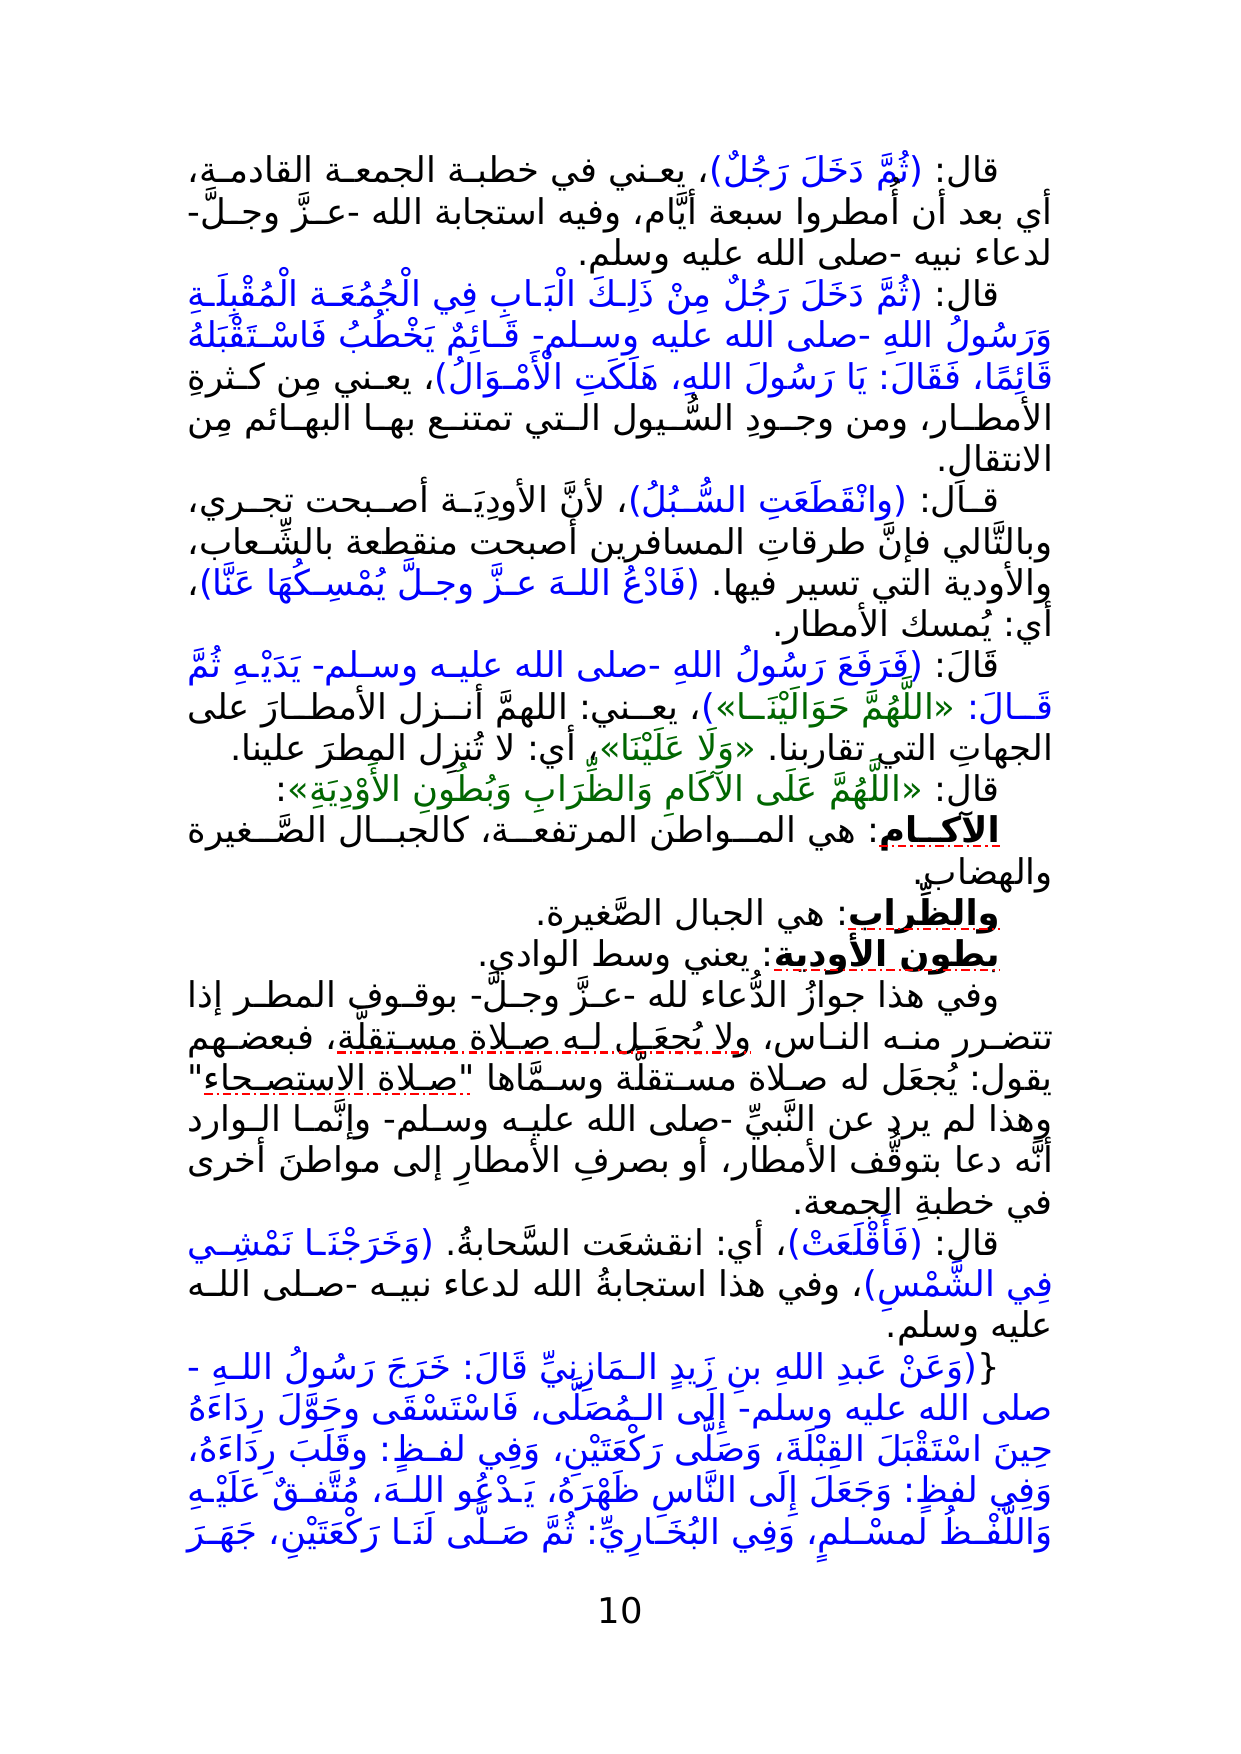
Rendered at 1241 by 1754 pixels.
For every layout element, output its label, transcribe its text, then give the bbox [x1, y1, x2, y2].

text قَالَ: (فَرَفَعَ رَسُولُ اللهِ -صلى الله عليه وسلم- يَدَيْهِ ثُمَّ قَالَ: «اللَّهُمَّ حَوَالَيْنَا»)، يعني: اللهمَّ أنزل الأمطارَ على الجهاتِ التي تقاربنا. «وَلَا عَلَيْنَا»، أي: لا تُنزِل المطرَ علينا. [187, 645, 1053, 769]
text قال: (فَأَقْلَعَتْ)، أي: انقشعَت السَّحابةُ. (وَخَرَجْنَا نَمْشِي فِي الشَّمْسِ)، وفي هذا استجابةُ الله لدعاء نبيه -صلى الله عليه وسلم. [187, 1222, 1053, 1346]
text قال: (ثُمَّ دَخَلَ رَجُلٌ)، يعني في خطبة الجمعة القادمة، أي بعد أن أُمطروا سبعة أيَّام، وفيه استجابة الله -عزَّ وجلَّ- لدعاء نبيه -صلى الله عليه وسلم. [187, 150, 1053, 274]
text قال: «اللَّهُمَّ عَلَى الآكَامِ وَالظِّرَابِ وَبُطُونِ الأَوْدِيَةِ»: [187, 769, 1053, 810]
text بطون الأودية: يعني وسط الوادي. [187, 934, 1053, 975]
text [187, 1346, 1053, 1552]
text قال: (وانْقَطَعَتِ السُّبُلُ)، لأنَّ الأودِيَة أصبحت تجري، وبالتَّالي فإنَّ طرقاتِ المسافرين أصبحت منقطعة بالشِّعاب، والأودية التي تسير فيها. (فَادْعُ اللهَ عزَّ وجلَّ يُمْسِكُهَا عَنَّا)، أي: يُمسك الأمطار. [187, 480, 1053, 645]
text والظِّراب: هي الجبال الصَّغيرة. [187, 892, 1053, 934]
text قال: (ثُمَّ دَخَلَ رَجُلٌ مِنْ ذَلِكَ الْبَابِ فِي الْجُمُعَة الْمُقْبِلَةِ وَرَسُولُ اللهِ -صلى الله عليه وسلم- قَائِمٌ يَخْطُبُ فَاسْتَقْبَلهُ قَائِمًا، فَقَالَ: يَا رَسُولَ اللهِ، هَلَكَتِ الْأَمْوَالُ)، يعني مِن كثرةِ الأمطار، ومن وجودِ السُّيول التي تمتنع بها البهائم مِن الانتقالِ. [187, 274, 1053, 480]
text وفي هذا جوازُ الدُّعاء لله -عزَّ وجلَّ- بوقوف المطر إذا تتضرر منه الناس، ولا يُجعَل له صلاة مستقلَّة، فبعضهم يقول: يُجعَل له صلاة مستقلَّة وسمَّاها "صلاة الاستصحاء" وهذا لم يرد عن النَّبيِّ -صلى الله عليه وسلم- وإنَّما الوارد أنَّه دعا بتوقُّف الأمطار، أو بصرفِ الأمطارِ إلى مواطنَ أخرى في خطبةِ الجمعة. [187, 975, 1053, 1222]
text الآكام: هي المواطن المرتفعة، كالجبال الصَّغيرة والهضاب. [187, 810, 1053, 892]
